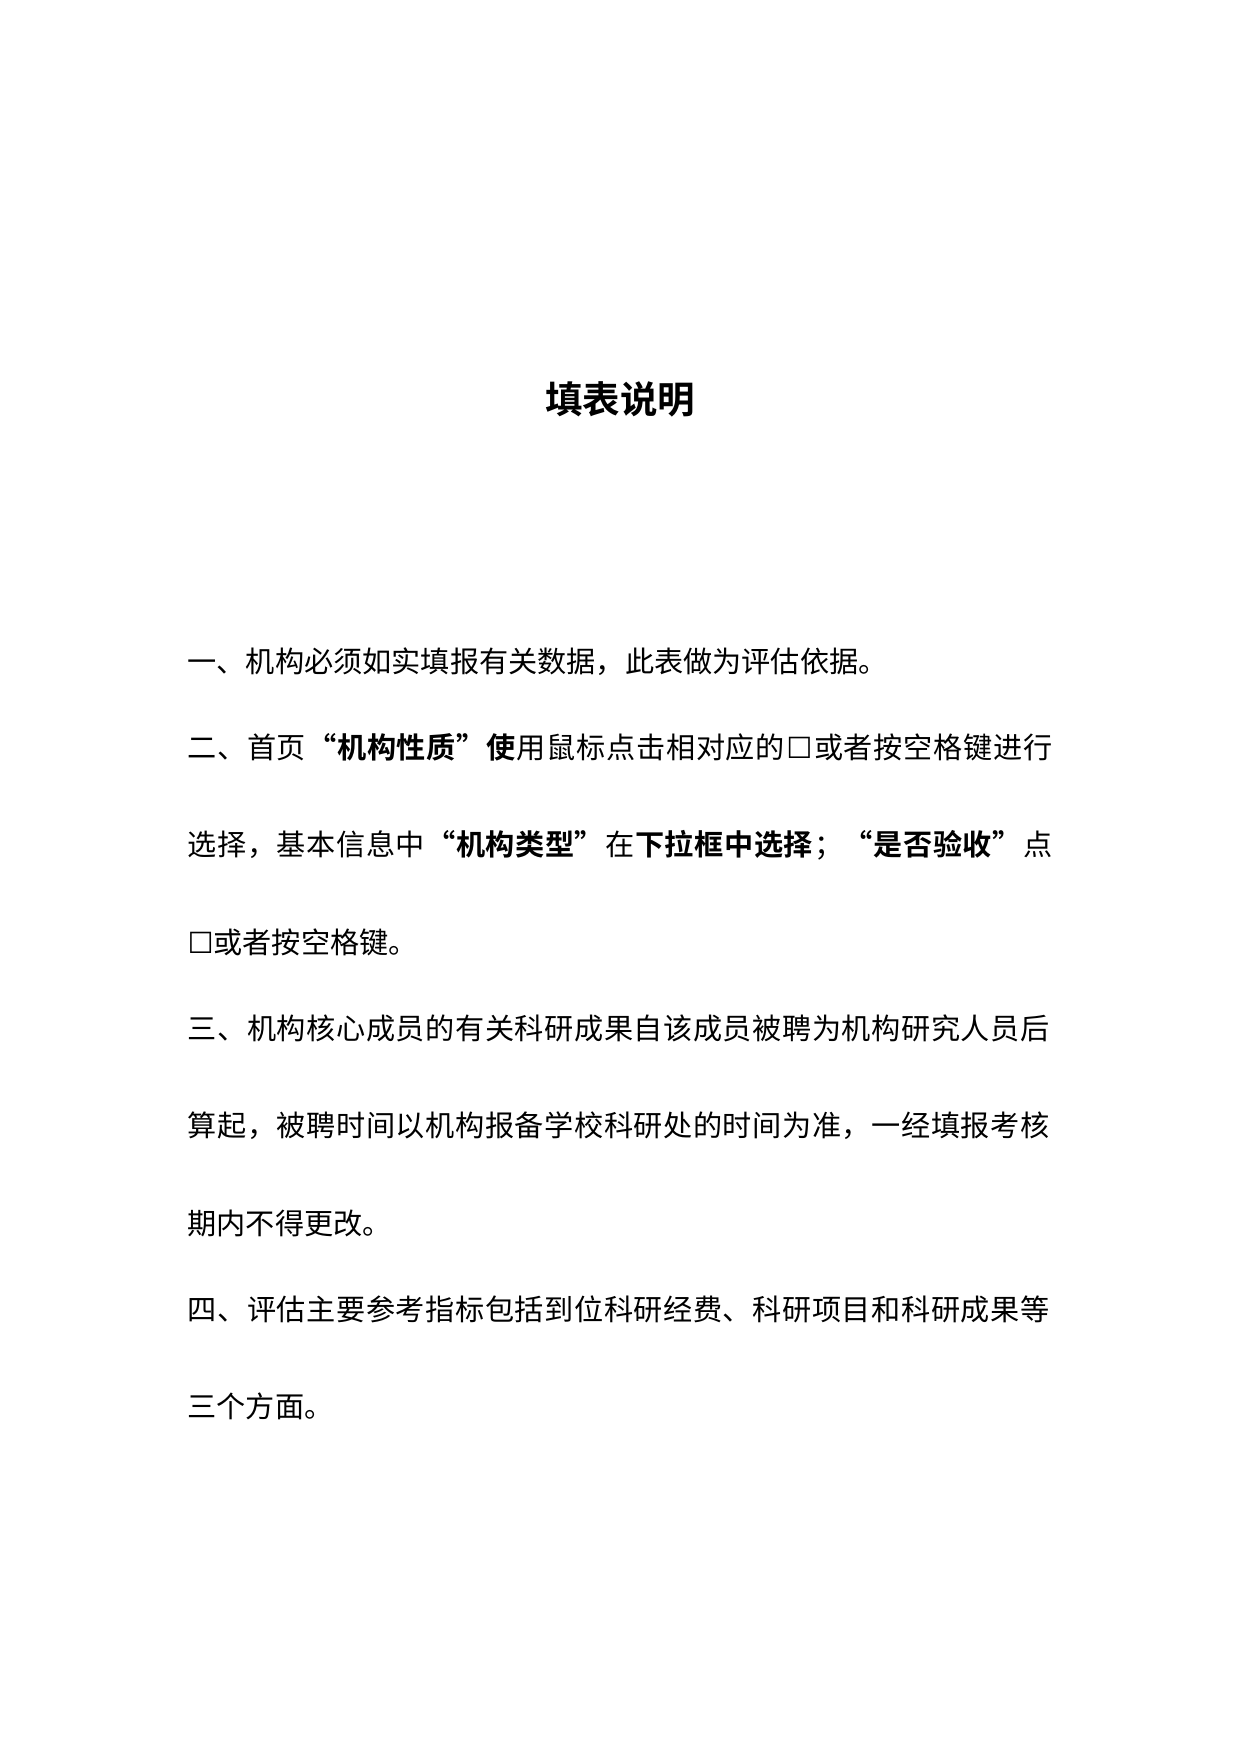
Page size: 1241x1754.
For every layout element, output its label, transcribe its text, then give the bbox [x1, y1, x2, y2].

text 四、评估主要参考指标包括到位科研经费、科研项目和科研成果等三个方面。 [187, 1275, 1053, 1438]
text 二、首页“机构性质”使用鼠标点击相对应的或者按空格键进行选择，基本信息中“机构类型”在下拉框中选择；“是否验收”点或者按空格键。 [187, 713, 1053, 973]
text 填表说明 [187, 365, 1053, 430]
text 三、机构核心成员的有关科研成果自该成员被聘为机构研究人员后算起，被聘时间以机构报备学校科研处的时间为准，一经填报考核期内不得更改。 [187, 994, 1053, 1254]
text 一、机构必须如实填报有关数据，此表做为评估依据。 [187, 627, 1053, 692]
